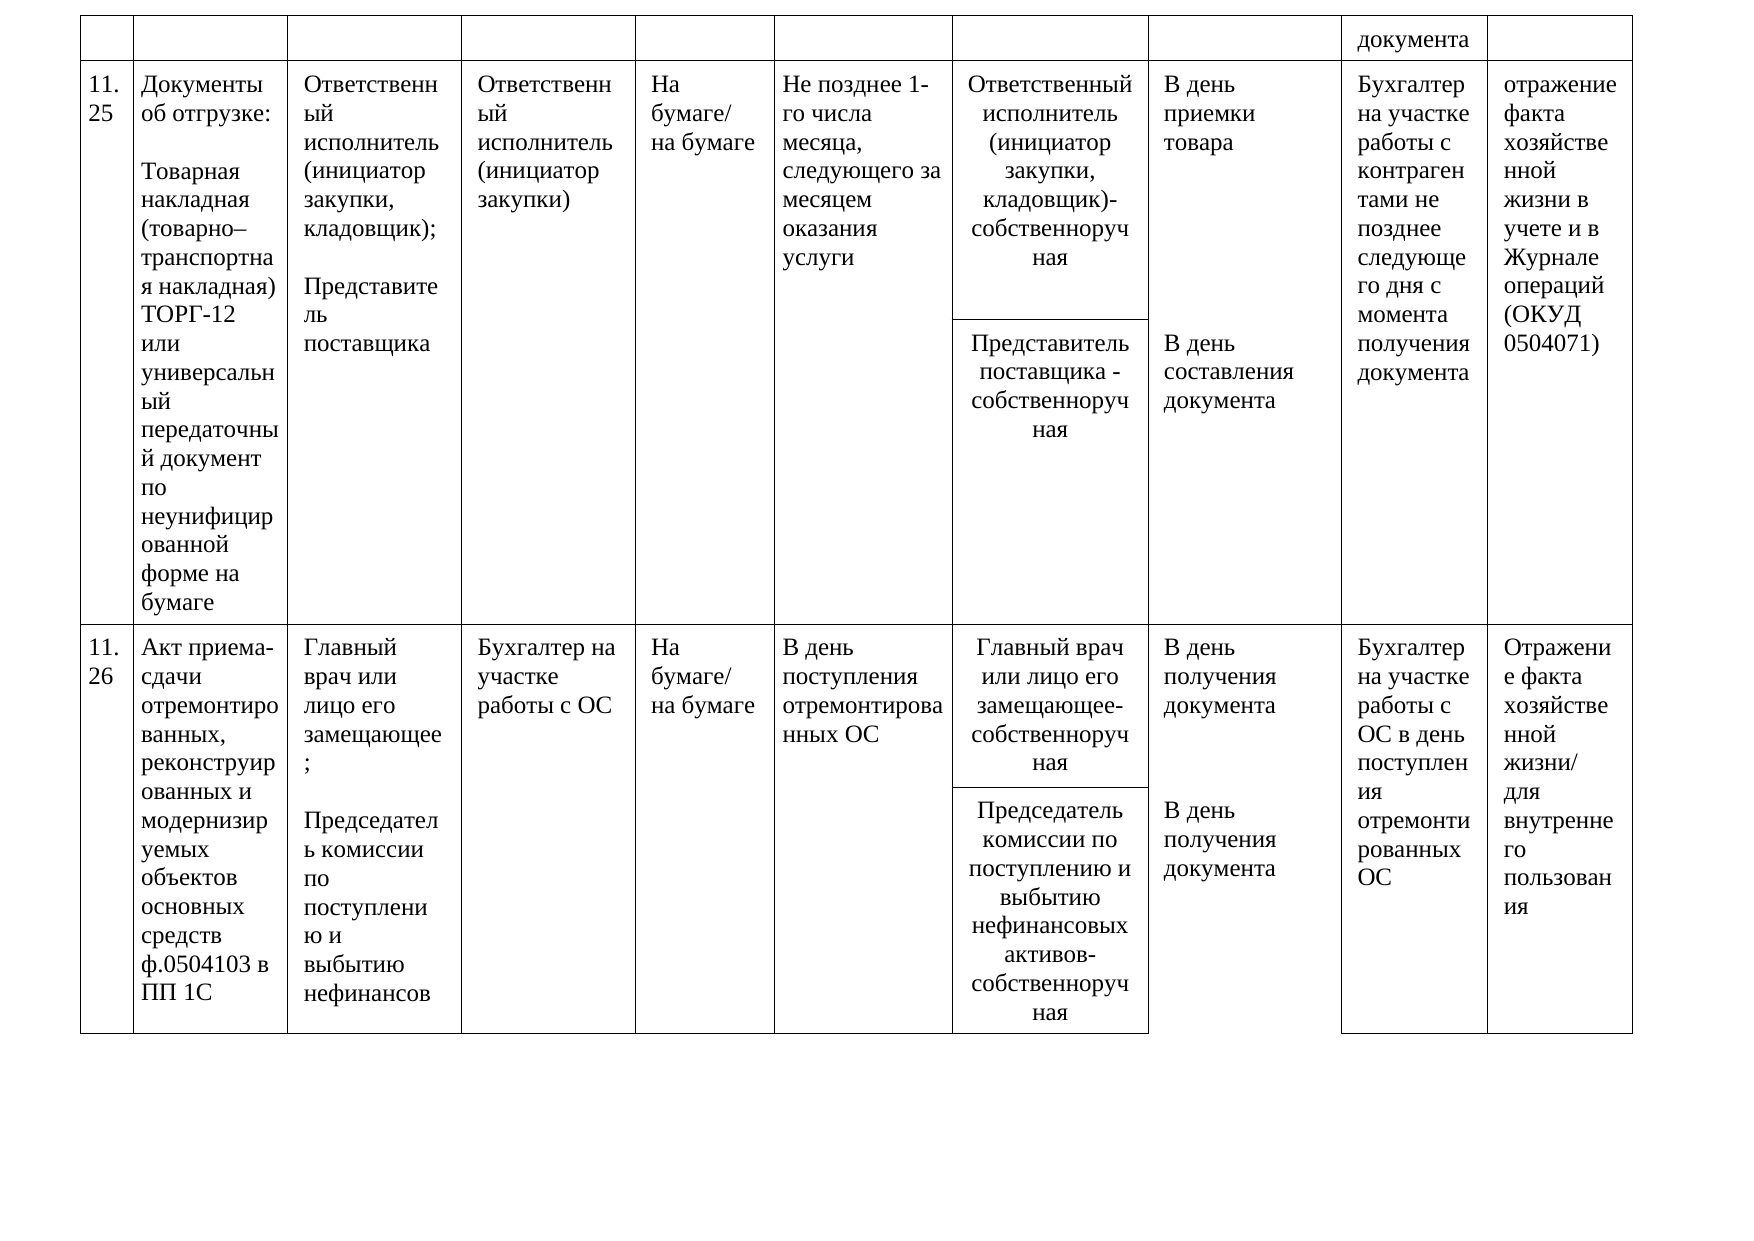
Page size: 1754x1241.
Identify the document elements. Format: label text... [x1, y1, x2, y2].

table_cell 11.26 [81, 625, 133, 1033]
table_cell В день получения документа [1149, 625, 1341, 787]
table_cell Акт приема-сдачи отремонтированных, реконструированных и модернизируемых объектов основных средств ф.0504103 в ПП 1С Бухгалтерия [134, 625, 287, 1033]
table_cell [462, 61, 635, 623]
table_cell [1149, 16, 1341, 60]
table_cell Отражение факта хозяйственной жизни/ для внутреннего пользования [1488, 625, 1632, 1033]
table_cell В день поступления отремонтированных ОС [775, 625, 952, 1033]
table_cell Главный врач или лицо его замещающее-собственноручная [953, 625, 1148, 787]
table_cell Ответственный исполнитель (инициатор закупки, кладовщик); Представитель поставщика [288, 61, 461, 623]
table_cell В день составления документа [1149, 319, 1341, 623]
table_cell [953, 320, 1148, 623]
table_cell В день приемки товара [1149, 61, 1341, 319]
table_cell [1488, 61, 1632, 623]
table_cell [953, 16, 1148, 60]
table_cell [1149, 787, 1341, 1033]
table_cell Бухгалтер на участке работы с ОС [462, 625, 635, 1033]
table_cell Главный врач или лицо его замещающее; Председатель комиссии по поступлению и выбытию нефинансовых активов; Члены комиссии [288, 625, 461, 1033]
table_cell Ответственный исполнитель (инициатор закупки, кладовщик)- собственноручная [953, 61, 1148, 319]
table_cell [775, 61, 952, 623]
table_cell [636, 61, 774, 623]
table_cell Председатель комиссии по поступлению и выбытию нефинансовых активов-собственноручная [953, 788, 1148, 1033]
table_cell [1342, 61, 1487, 623]
table_cell Документы об отгрузке: Товарная накладная (товарно–транспортная накладная) ТОРГ-12 или универсальный передаточный документ по неунифицированной форме на бумаге [134, 61, 287, 623]
table_cell На бумаге/ на бумаге [636, 625, 774, 1033]
table_cell Бухгалтер на участке работы с ОС в день поступления отремонтированных ОС [1342, 625, 1487, 1033]
table_cell 11.25 [81, 61, 133, 623]
